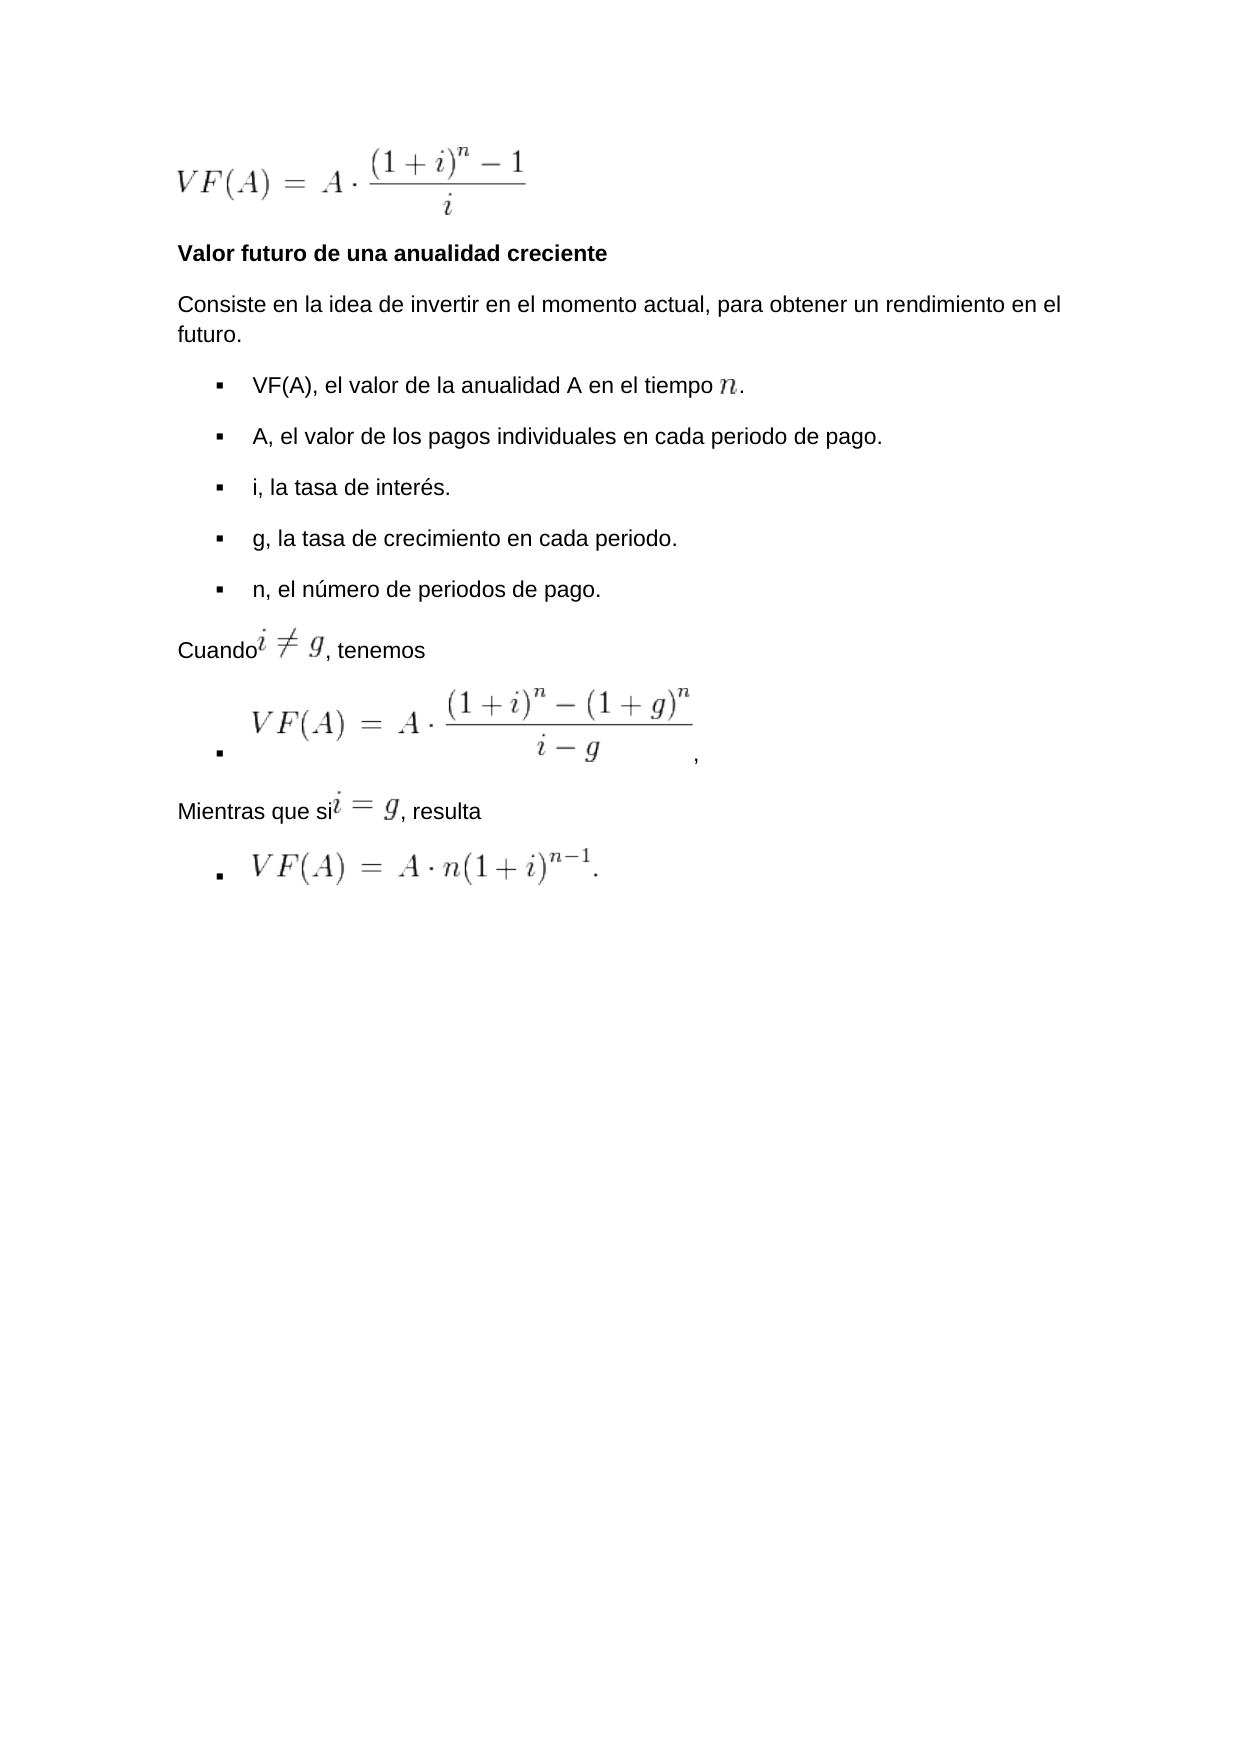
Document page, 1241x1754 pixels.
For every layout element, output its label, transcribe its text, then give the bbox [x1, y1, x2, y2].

picture [257, 627, 325, 659]
list A, el valor de los pagos individuales en cada periodo de pago. [215, 423, 1063, 449]
picture [177, 147, 526, 215]
text Cuando, tenemos [177, 627, 1063, 663]
text Consiste en la idea de invertir en el momento actual, para obtener un rendimiento en el futuro. [177, 291, 1063, 347]
list g, la tasa de crecimiento en cada periodo. [215, 525, 1063, 552]
picture [719, 379, 739, 394]
text Mientras que si, resulta [177, 791, 1063, 824]
picture [252, 848, 598, 885]
list n, el número de periodos de pago. [215, 576, 1063, 603]
picture [252, 688, 693, 762]
list VF(A), el valor de la anualidad A en el tiempo . [215, 372, 1063, 398]
text Valor futuro de una anualidad creciente [177, 240, 1063, 266]
picture [332, 791, 400, 820]
list i, la tasa de interés. [215, 474, 1063, 501]
